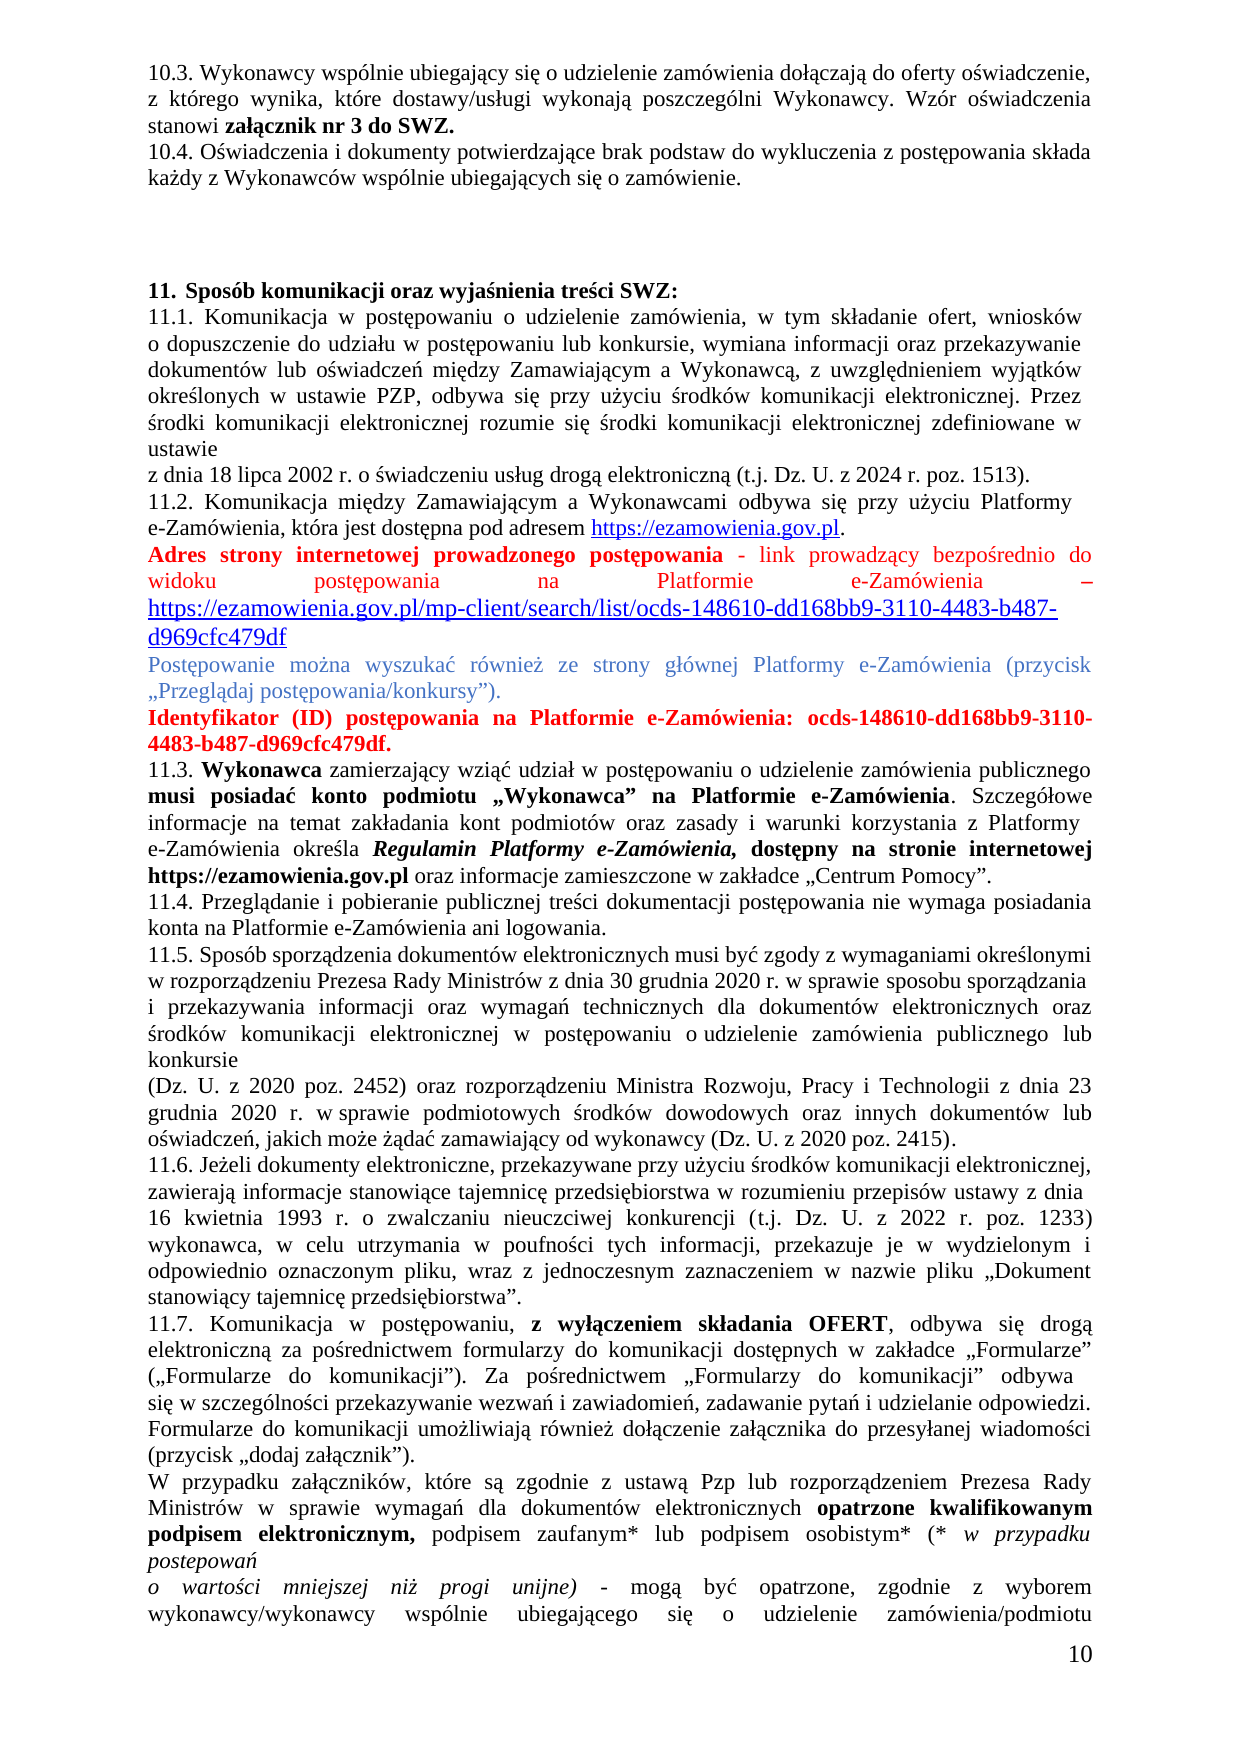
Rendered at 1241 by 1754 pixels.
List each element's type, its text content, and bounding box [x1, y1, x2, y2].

list 11.1. Komunikacja w postępowaniu o udzielenie zamówienia, w tym składanie ofert, wniosków o dopuszczenie do udziału w postępowaniu lub konkursie, wymiana informacji oraz przekazywanie dokumentów lub oświadczeń między Zamawiającym a Wykonawcą, z uwzględnieniem wyjątków określonych w ustawie PZP, odbywa się przy użyciu środków komunikacji elektronicznej. Przez środki komunikacji elektronicznej rozumie się środki komunikacji elektronicznej zdefiniowane w ustawie z dnia 18 lipca 2002 r. o świadczeniu usług drogą elektroniczną (t.j. Dz. U. z 2024 r. poz. 1513). [148, 303, 1083, 488]
text 11.4. Przeglądanie i pobieranie publicznej treści dokumentacji postępowania nie wymaga posiadania konta na Platformie e-Zamówienia ani logowania. [148, 888, 1093, 941]
text Adres strony internetowej prowadzonego postępowania - link prowadzący bezpośrednio do widoku postępowania na Platformie e-Zamówienia – https://ezamowienia.gov.pl/mp-client/search/list/ocds-148610-dd168bb9-3110-4483-b487-d969cfc479df [148, 541, 1093, 651]
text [148, 1468, 1093, 1626]
text Identyfikator (ID) postępowania na Platformie e-Zamówienia: ocds-148610-dd168bb9-3110-4483-b487-d969cfc479df. [148, 703, 1093, 756]
text 11.3. Wykonawca zamierzający wziąć udział w postępowaniu o udzielenie zamówienia publicznego musi posiadać konto podmiotu „Wykonawca” na Platformie e-Zamówienia. Szczegółowe informacje na temat zakładania kont podmiotów oraz zasady i warunki korzystania z Platformy e-Zamówienia określa Regulamin Platformy e-Zamówienia, dostępny na stronie internetowej https://ezamowienia.gov.pl oraz informacje zamieszczone w zakładce „Centrum Pomocy”. [148, 756, 1093, 888]
list Sposób komunikacji oraz wyjaśnienia treści SWZ: [148, 277, 1093, 303]
text 11.6. Jeżeli dokumenty elektroniczne, przekazywane przy użyciu środków komunikacji elektronicznej, zawierają informacje stanowiące tajemnicę przedsiębiorstwa w rozumieniu przepisów ustawy z dnia 16 kwietnia 1993 r. o zwalczaniu nieuczciwej konkurencji (t.j. Dz. U. z 2022 r. poz. 1233) wykonawca, w celu utrzymania w poufności tych informacji, przekazuje je w wydzielonym i odpowiednio oznaczonym pliku, wraz z jednoczesnym zaznaczeniem w nazwie pliku „Dokument stanowiący tajemnicę przedsiębiorstwa”. [148, 1152, 1093, 1310]
text Postępowanie można wyszukać również ze strony głównej Platformy e-Zamówienia (przycisk „Przeglądaj postępowania/konkursy”). [148, 651, 1093, 703]
text 11.7. Komunikacja w postępowaniu, z wyłączeniem składania OFERT, odbywa się drogą elektroniczną za pośrednictwem formularzy do komunikacji dostępnych w zakładce „Formularze” („Formularze do komunikacji”). Za pośrednictwem „Formularzy do komunikacji” odbywa się w szczególności przekazywanie wezwań i zawiadomień, zadawanie pytań i udzielanie odpowiedzi. Formularze do komunikacji umożliwiają również dołączenie załącznika do przesyłanej wiadomości (przycisk „dodaj załącznik”). [148, 1310, 1093, 1468]
list 10.4. Oświadczenia i dokumenty potwierdzające brak podstaw do wykluczenia z postępowania składa każdy z Wykonawców wspólnie ubiegających się o zamówienie. [148, 138, 1093, 191]
text 11.5. Sposób sporządzenia dokumentów elektronicznych musi być zgody z wymaganiami określonymi w rozporządzeniu Prezesa Rady Ministrów z dnia 30 grudnia 2020 r. w sprawie sposobu sporządzania i przekazywania informacji oraz wymagań technicznych dla dokumentów elektronicznych oraz środków komunikacji elektronicznej w postępowaniu o udzielenie zamówienia publicznego lub konkursie (Dz. U. z 2020 poz. 2452) oraz rozporządzeniu Ministra Rozwoju, Pracy i Technologii z dnia 23 grudnia 2020 r. w sprawie podmiotowych środków dowodowych oraz innych dokumentów lub oświadczeń, jakich może żądać zamawiający od wykonawcy (Dz. U. z 2020 poz. 2415). [148, 941, 1093, 1152]
list 10.3. Wykonawcy wspólnie ubiegający się o udzielenie zamówienia dołączają do oferty oświadczenie, z którego wynika, które dostawy/usługi wykonają poszczególni Wykonawcy. Wzór oświadczenia stanowi załącznik nr 3 do SWZ. [148, 59, 1093, 138]
list 11.2. Komunikacja między Zamawiającym a Wykonawcami odbywa się przy użyciu Platformy e-Zamówienia, która jest dostępna pod adresem https://ezamowienia.gov.pl. [148, 488, 1083, 541]
